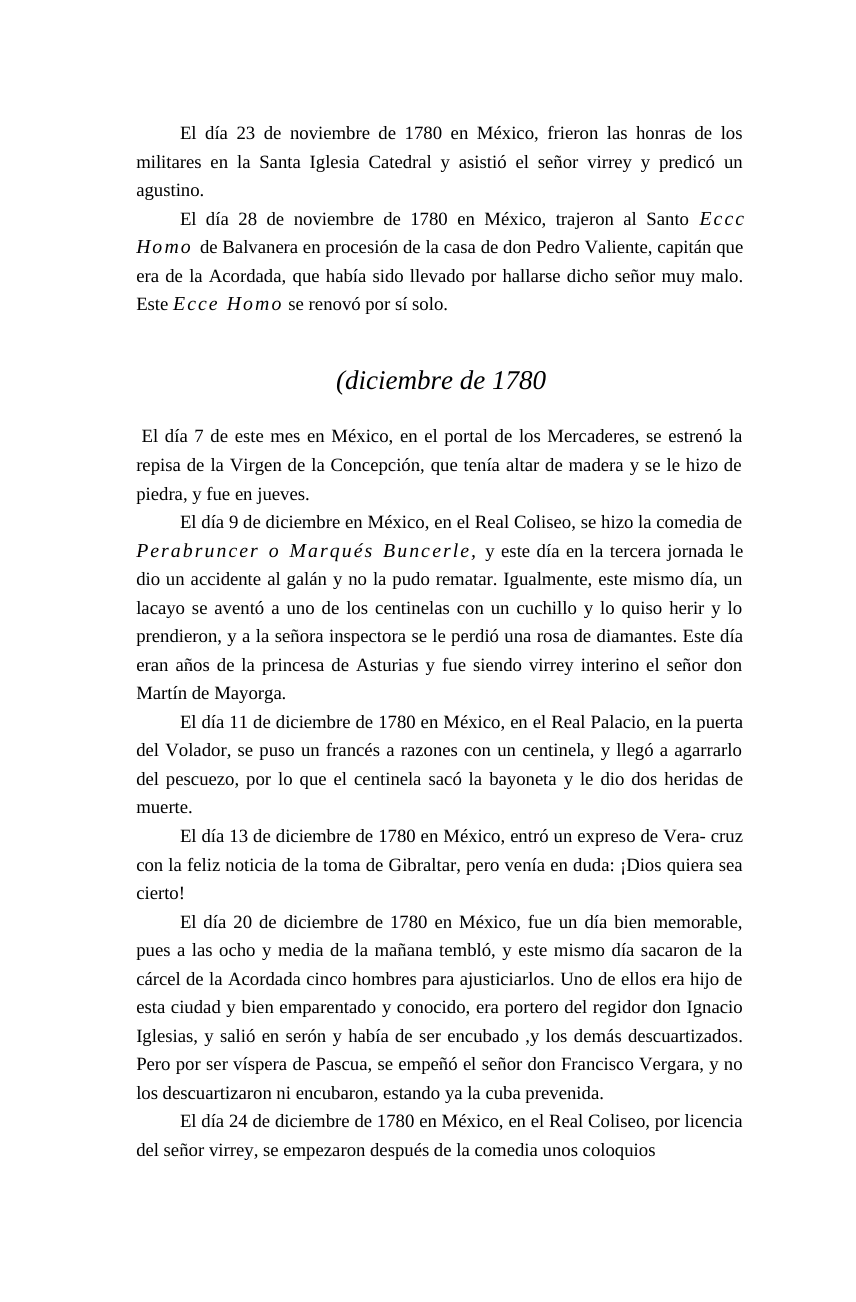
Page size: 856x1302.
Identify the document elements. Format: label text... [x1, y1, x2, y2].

text El día 28 de noviembre de 1780 en México, trajeron al Santo Eccc Homo de Balvanera en procesión de la casa de don Pedro Valiente, capitán que era de la Acordada, que había sido llevado por hallarse dicho señor muy malo. Este Ecce Homo se renovó por sí solo. [136, 202, 744, 316]
text El día 23 de noviembre de 1780 en México, frieron las honras de los militares en la Santa Iglesia Catedral y asistió el señor virrey y predicó un agustino. [136, 117, 744, 202]
text El día 11 de diciembre de 1780 en México, en el Real Palacio, en la puerta del Volador, se puso un francés a razones con un centinela, y llegó a agarrarlo del pescuezo, por lo que el centinela sacó la bayoneta y le dio dos heridas de muerte. [136, 705, 744, 819]
text (diciembre de 1780 [138, 368, 744, 395]
text El día 20 de diciembre de 1780 en México, fue un día bien memorable, pues a las ocho y media de la mañana tembló, y este mismo día sacaron de la cárcel de la Acordada cinco hombres para ajusticiarlos. Uno de ellos era hijo de esta ciudad y bien emparentado y conocido, era portero del regidor don Ignacio Iglesias, y salió en serón y había de ser encubado ,y los demás descuartizados. Pero por ser víspera de Pascua, se empeñó el señor don Francisco Vergara, y no los descuartizaron ni encubaron, estando ya la cuba prevenida. [136, 905, 744, 1105]
text El día 9 de diciembre en México, en el Real Coliseo, se hizo la comedia de Perabruncer o Marqués Buncerle, y este día en la tercera jornada le dio un accidente al galán y no la pudo rematar. Igualmente, este mismo día, un lacayo se aventó a uno de los centinelas con un cuchillo y lo quiso herir y lo prendieron, y a la señora inspectora se le perdió una rosa de diamantes. Este día eran años de la princesa de Asturias y fue siendo virrey interino el señor don Martín de Mayorga. [136, 506, 744, 705]
text El día 13 de diciembre de 1780 en México, entró un expreso de Vera- cruz con la feliz noticia de la toma de Gibraltar, pero venía en duda: ¡Dios quiera sea cierto! [136, 819, 744, 905]
text El día 7 de este mes en México, en el portal de los Mercaderes, se estrenó la repisa de la Virgen de la Concepción, que tenía altar de madera y se le hizo de piedra, y fue en jueves. [136, 420, 744, 506]
text El día 24 de diciembre de 1780 en México, en el Real Coliseo, por licencia del señor virrey, se empezaron después de la comedia unos coloquios [136, 1105, 744, 1162]
